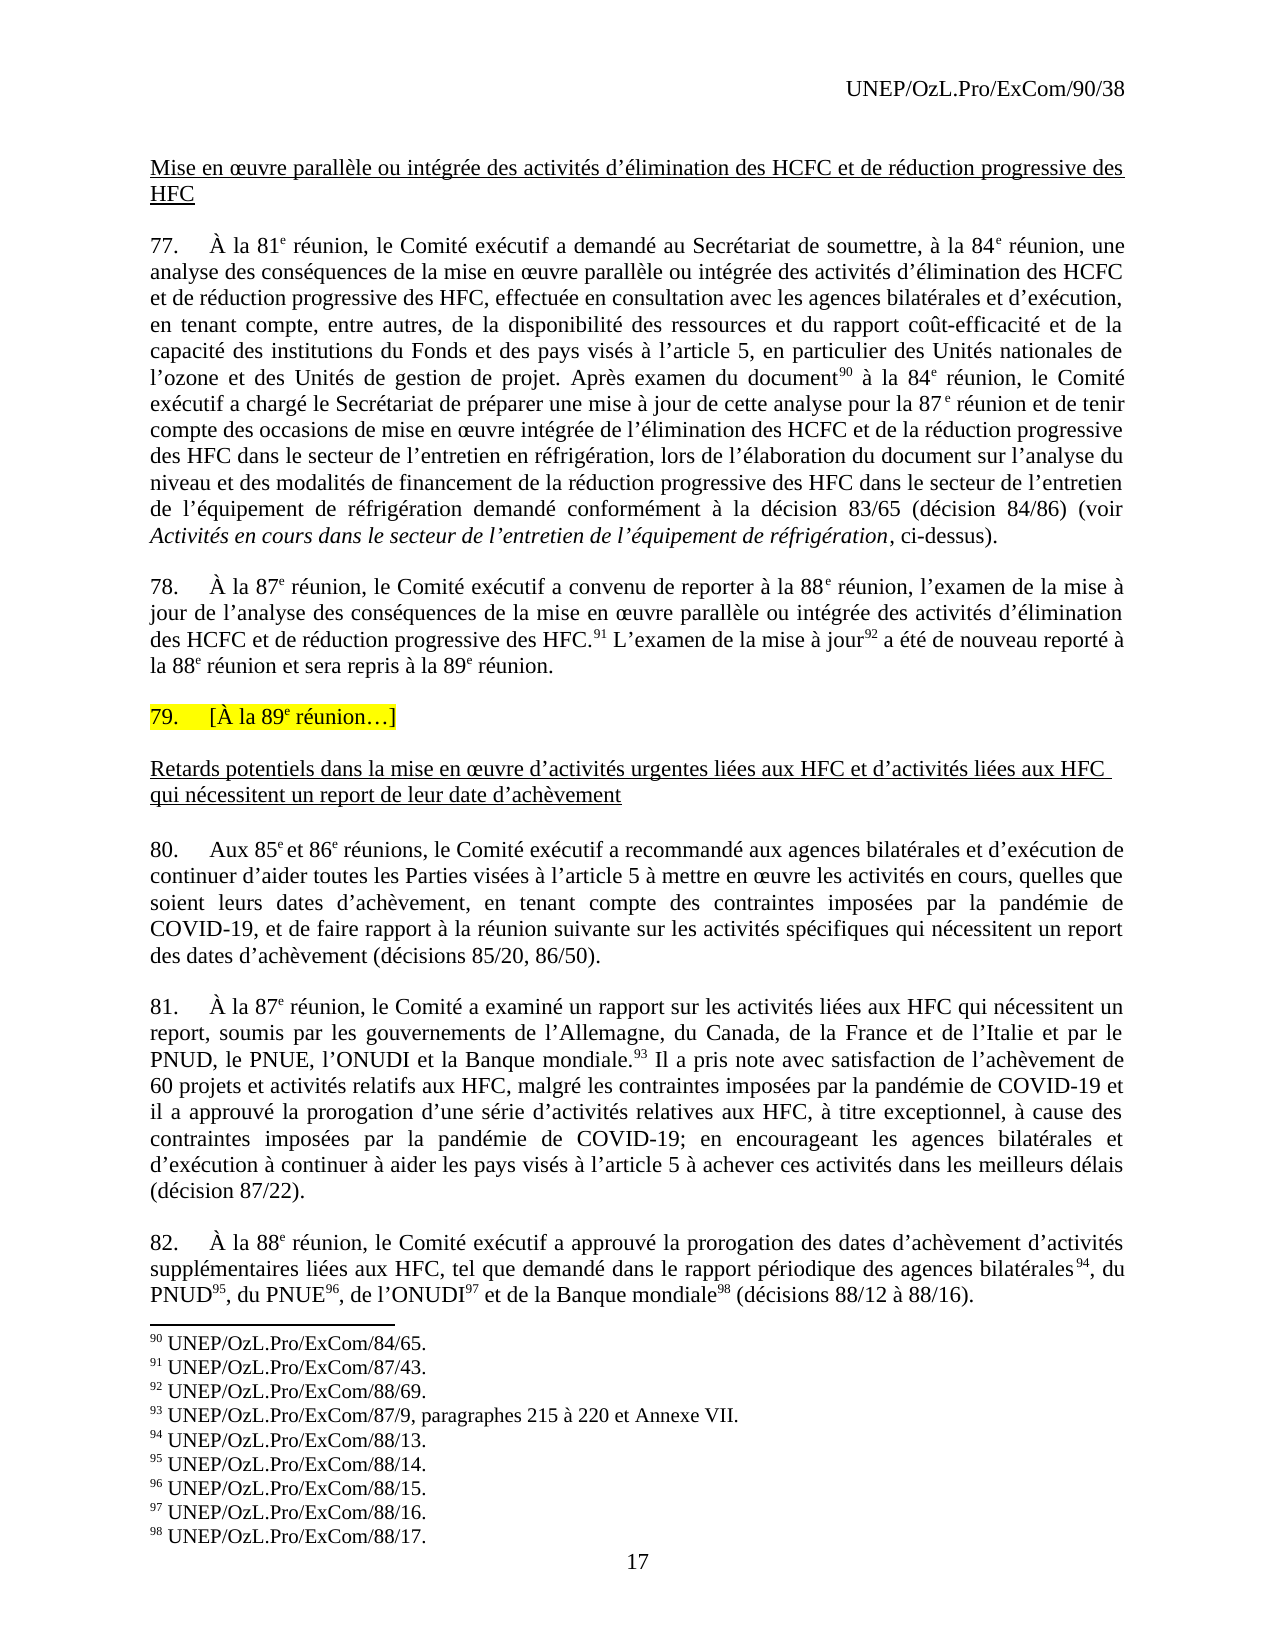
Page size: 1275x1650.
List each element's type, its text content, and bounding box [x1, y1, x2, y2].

subtitle Mise en œuvre parallèle ou intégrée des activités d’élimination des HCFC et de réduction progressive des HFC [150, 178, 1125, 207]
subtitle Mise en œuvre parallèle ou intégrée des activités d’élimination des HCFC et de réduction progressive des HFC [150, 154, 1125, 177]
subtitle À la 81e réunion, le Comité exécutif a demandé au Secrétariat de soumettre, à la 84e réunion, une analyse des conséquences de la mise en œuvre parallèle ou intégrée des activités d’élimination des HCFC et de réduction progressive des HFC, effectuée en consultation avec les agences bilatérales et d’exécution, en tenant compte, entre autres, de la disponibilité des ressources et du rapport coût-efficacité et de la capacité des institutions du Fonds et des pays visés à l’article 5, en particulier des Unités nationales de l’ozone et des Unités de gestion de projet. Après examen du document à la 84e réunion, le Comité exécutif a chargé le Secrétariat de préparer une mise à jour de cette analyse pour la 87e réunion et de tenir compte des occasions de mise en œuvre intégrée de l’élimination des HCFC et de la réduction progressive des HFC dans le secteur de l’entretien en réfrigération, lors de l’élaboration du document sur l’analyse du niveau et des modalités de financement de la réduction progressive des HFC dans le secteur de l’entretien de l’équipement de réfrigération demandé conformément à la décision 83/65 (décision 84/86) (voir Activités en cours dans le secteur de l’entretien de l’équipement de réfrigération, ci-dessus). [150, 232, 1125, 548]
text Retards potentiels dans la mise en œuvre d’activités urgentes liées aux HFC et d’activités liées aux HFC qui nécessitent un report de leur date d’achèvement [150, 755, 1125, 807]
subtitle À la 87e réunion, le Comité a examiné un rapport sur les activités liées aux HFC qui nécessitent un report, soumis par les gouvernements de l’Allemagne, du Canada, de la France et de l’Italie et par le PNUD, le PNUE, l’ONUDI et la Banque mondiale. Il a pris note avec satisfaction de l’achèvement de 60 projets et activités relatifs aux HFC, malgré les contraintes imposées par la pandémie de COVID-19 et il a approuvé la prorogation d’une série d’activités relatives aux HFC, à titre exceptionnel, à cause des contraintes imposées par la pandémie de COVID-19; en encourageant les agences bilatérales et d’exécution à continuer à aider les pays visés à l’article 5 à achever ces activités dans les meilleurs délais (décision 87/22). [150, 993, 1125, 1204]
subtitle À la 87e réunion, le Comité exécutif a convenu de reporter à la 88e réunion, l’examen de la mise à jour de l’analyse des conséquences de la mise en œuvre parallèle ou intégrée des activités d’élimination des HCFC et de réduction progressive des HFC. L’examen de la mise à jour a été de nouveau reporté à la 88e réunion et sera repris à la 89e réunion. [150, 573, 1125, 678]
subtitle [À la 89e réunion…] [150, 703, 1125, 730]
subtitle À la 88e réunion, le Comité exécutif a approuvé la prorogation des dates d’achèvement d’activités supplémentaires liées aux HFC, tel que demandé dans le rapport périodique des agences bilatérales, du PNUD, du PNUE, de l’ONUDI et de la Banque mondiale (décisions 88/12 à 88/16). [150, 1229, 1125, 1308]
subtitle Aux 85e et 86e réunions, le Comité exécutif a recommandé aux agences bilatérales et d’exécution de continuer d’aider toutes les Parties visées à l’article 5 à mettre en œuvre les activités en cours, quelles que soient leurs dates d’achèvement, en tenant compte des contraintes imposées par la pandémie de COVID-19, et de faire rapport à la réunion suivante sur les activités spécifiques qui nécessitent un report des dates d’achèvement (décisions 85/20, 86/50). [150, 836, 1125, 968]
